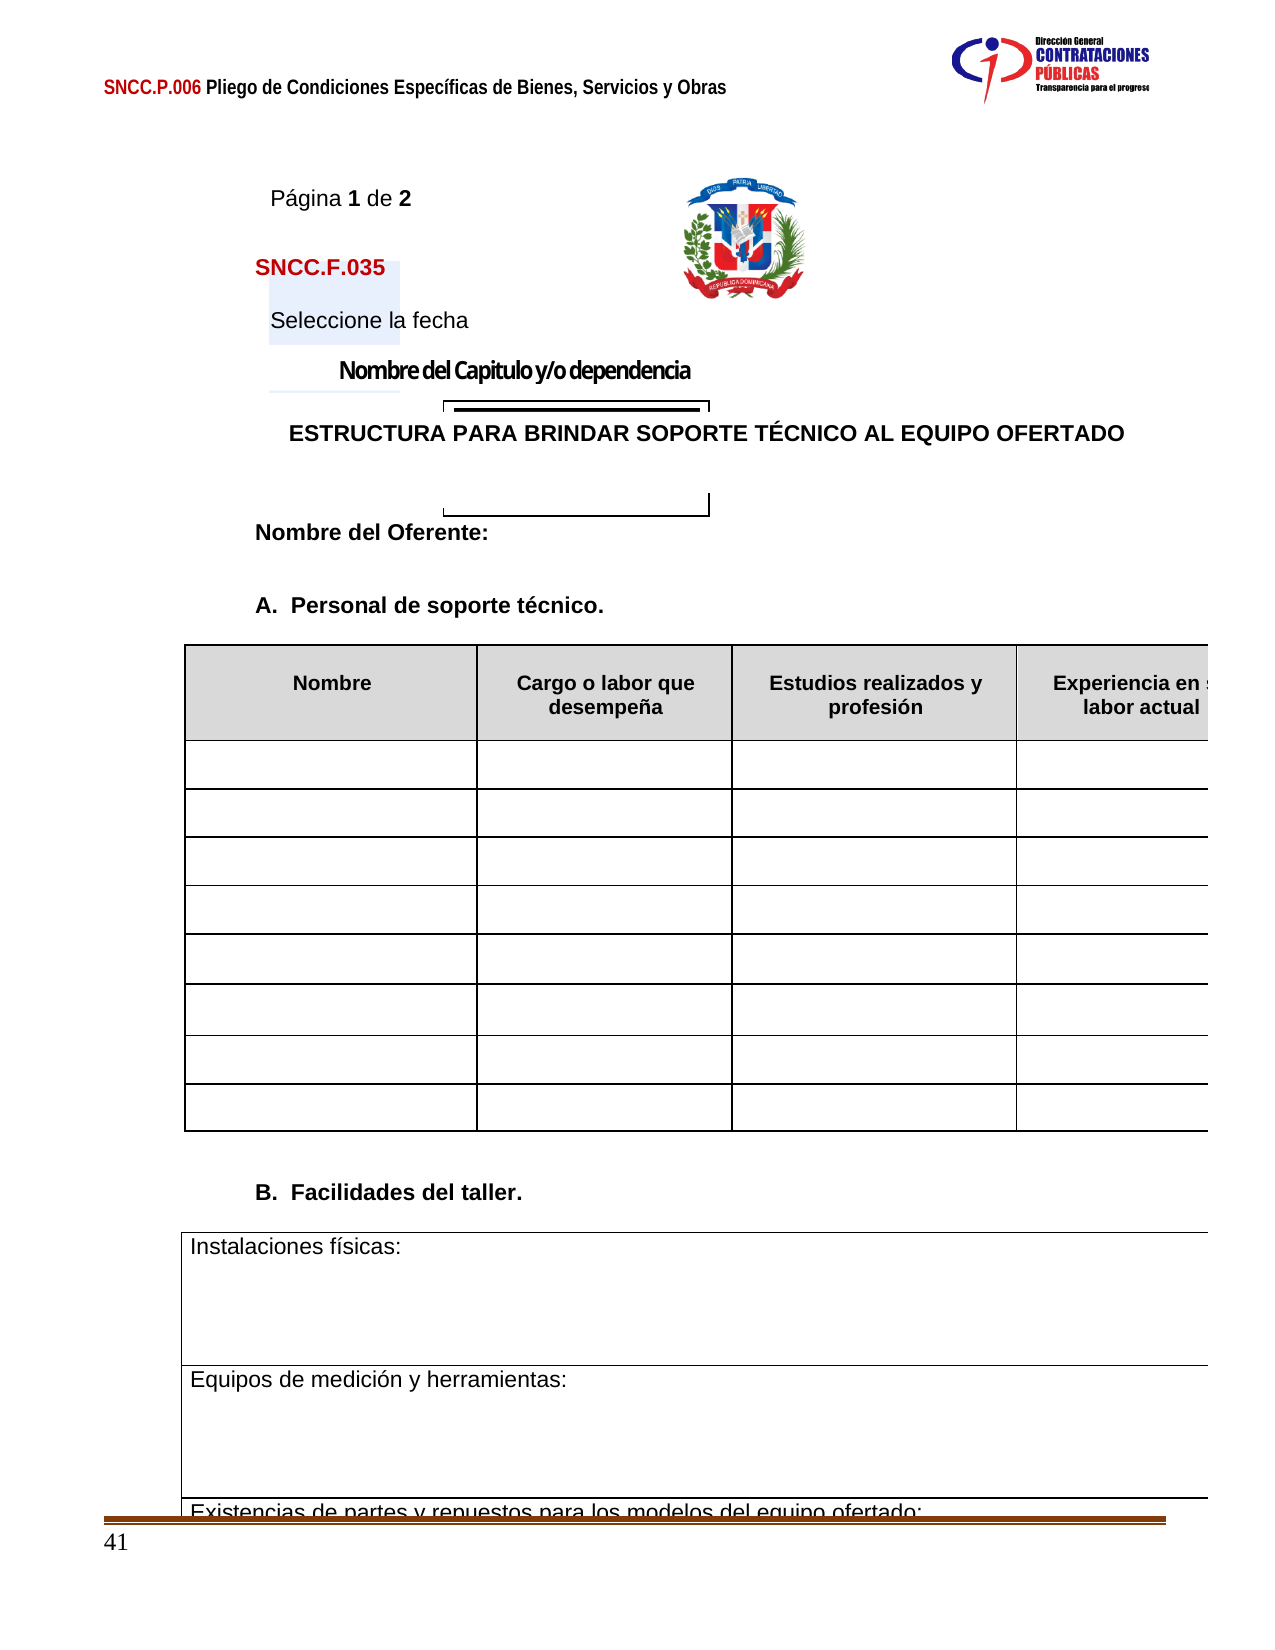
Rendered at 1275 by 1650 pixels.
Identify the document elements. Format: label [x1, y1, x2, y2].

picture [952, 37, 1150, 104]
